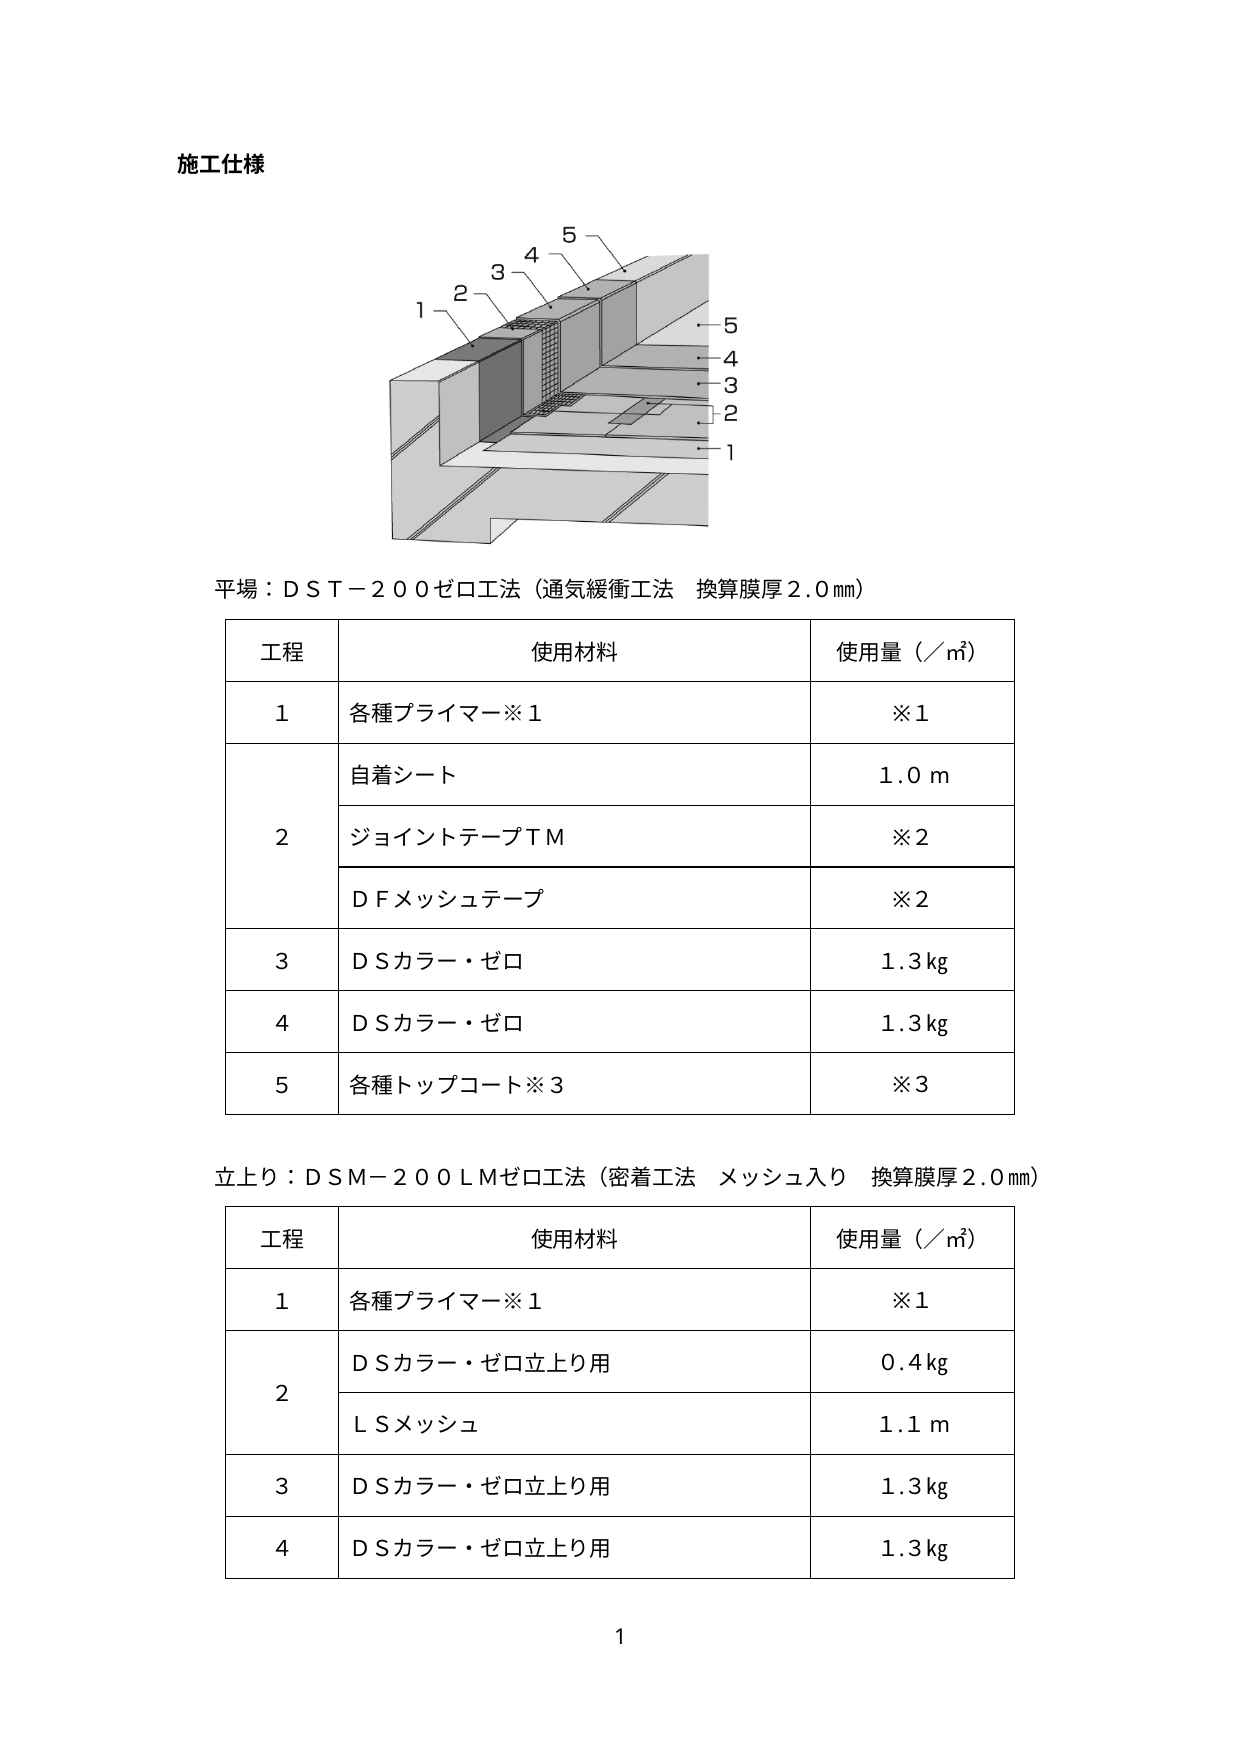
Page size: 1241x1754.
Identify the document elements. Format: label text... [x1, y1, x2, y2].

table_cell ＤＳカラー・ゼロ立上り用 [339, 1517, 810, 1577]
table_cell 各種トップコート※３ [339, 1053, 810, 1114]
table_cell 自着シート [339, 744, 810, 804]
table_cell ※１ [811, 1269, 1014, 1330]
table_cell ＬＳメッシュ [339, 1393, 810, 1454]
table_cell １.３㎏ [811, 929, 1014, 990]
table_cell ＤＳカラー・ゼロ立上り用 [339, 1455, 810, 1516]
table_cell １ [226, 682, 338, 743]
table_cell ※２ [811, 868, 1014, 928]
table_cell ＤＳカラー・ゼロ立上り用 [339, 1331, 810, 1392]
table_cell １.３㎏ [811, 991, 1014, 1052]
text 施工仕様 [177, 132, 1063, 193]
table_header 使用材料 [339, 1207, 810, 1268]
table_cell ※１ [811, 682, 1014, 743]
table_cell 各種プライマー※１ [339, 1269, 810, 1330]
table_cell １ [226, 1269, 338, 1330]
table_cell ＤＳカラー・ゼロ [339, 991, 810, 1052]
table_cell ５ [226, 1053, 338, 1114]
table_cell ジョイントテープＴＭ [339, 806, 810, 866]
table_header 使用量（／㎡） [811, 1207, 1014, 1268]
table_cell １.１m [811, 1393, 1014, 1454]
table_cell ※２ [811, 806, 1014, 866]
table_header 工程 [226, 1207, 338, 1268]
table_header 使用量（／㎡） [811, 620, 1014, 681]
table_cell ＤＳカラー・ゼロ [339, 929, 810, 990]
table_cell ３ [226, 929, 338, 990]
table_cell １.３㎏ [811, 1517, 1014, 1577]
table_cell ４ [226, 991, 338, 1052]
table_cell ０.４㎏ [811, 1331, 1014, 1392]
table_cell １.０m [811, 744, 1014, 804]
text 平場：ＤＳＴ－２００ゼロ工法（通気緩衝工法 換算膜厚２.０㎜） [214, 558, 1063, 619]
picture [348, 211, 777, 558]
table_cell ３ [226, 1455, 338, 1516]
table_header 使用材料 [339, 620, 810, 681]
table_cell ※３ [811, 1053, 1014, 1114]
table_cell 各種プライマー※１ [339, 682, 810, 743]
table_cell ＤＦメッシュテープ [339, 868, 810, 928]
table_cell ２ [226, 744, 338, 928]
table_header 工程 [226, 620, 338, 681]
table_cell ２ [226, 1331, 338, 1454]
text 立上り：ＤＳＭ－２００ＬＭゼロ工法（密着工法 メッシュ入り 換算膜厚２.０㎜） [214, 1145, 1063, 1206]
table_cell ４ [226, 1517, 338, 1577]
table_cell １.３㎏ [811, 1455, 1014, 1516]
